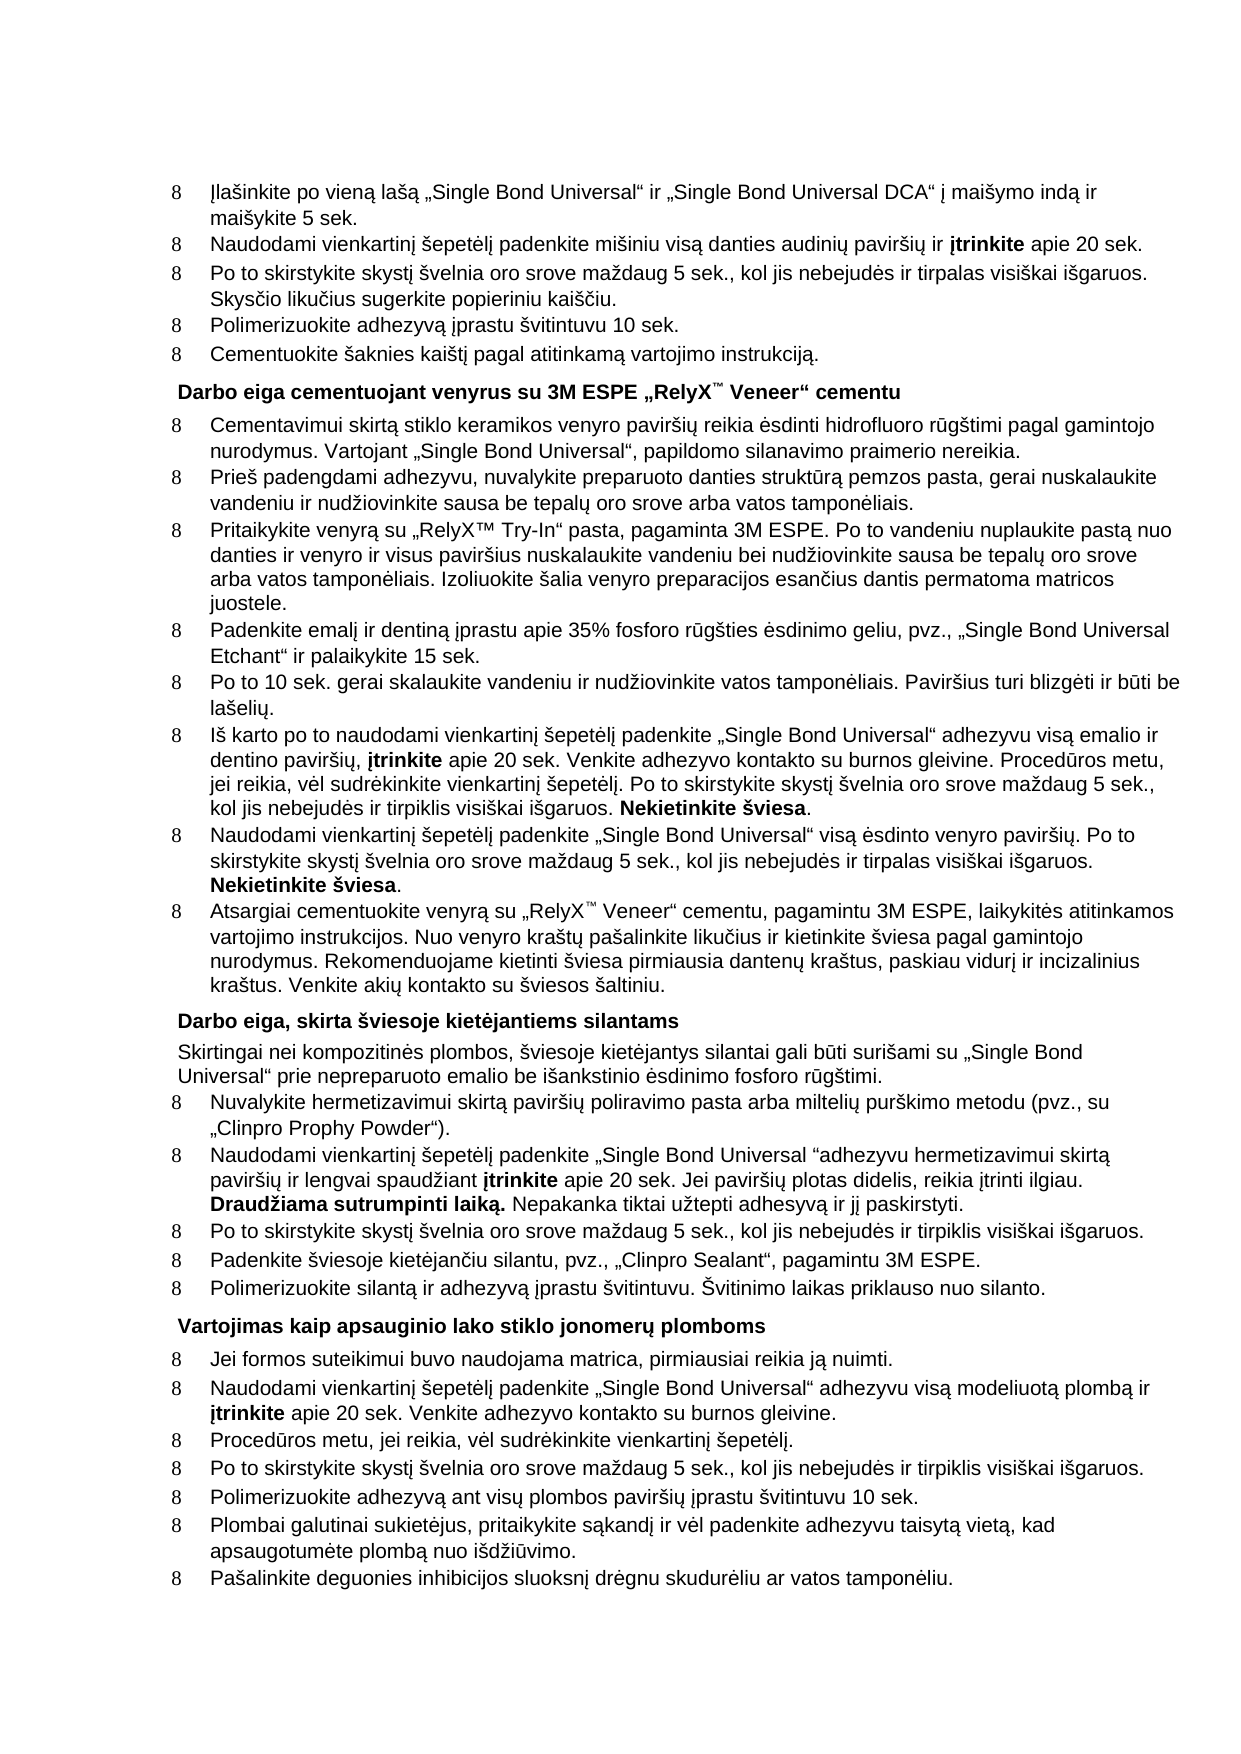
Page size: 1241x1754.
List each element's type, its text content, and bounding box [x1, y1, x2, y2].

text Polimerizuokite silantą ir adhezyvą įprastu švitintuvu. Švitinimo laikas priklauso nuo silanto. [171, 1273, 1181, 1302]
text Po to skirstykite skystį švelnia oro srove maždaug 5 sek., kol jis nebejudės ir tirpiklis visiškai išgaruos. [171, 1453, 1181, 1482]
text Cementavimui skirtą stiklo keramikos venyro paviršių reikia ėsdinti hidrofluoro rūgštimi pagal gamintojo nurodymus. Vartojant „Single Bond Universal“, papildomo silanavimo praimerio nereikia. [171, 410, 1181, 462]
text Padenkite šviesoje kietėjančiu silantu, pvz., „Clinpro Sealant“, pagamintu 3M ESPE. [171, 1245, 1181, 1273]
text Plombai galutinai sukietėjus, pritaikykite sąkandį ir vėl padenkite adhezyvu taisytą vietą, kad apsaugotumėte plombą nuo išdžiūvimo. [171, 1510, 1181, 1563]
text Naudodami vienkartinį šepetėlį padenkite „Single Bond Universal“ adhezyvu visą modeliuotą plombą ir įtrinkite apie 20 sek. Venkite adhezyvo kontakto su burnos gleivine. [171, 1373, 1181, 1425]
text Po to skirstykite skystį švelnia oro srove maždaug 5 sek., kol jis nebejudės ir tirpalas visiškai išgaruos. Skysčio likučius sugerkite popieriniu kaiščiu. [171, 258, 1181, 310]
text Naudodami vienkartinį šepetėlį padenkite mišiniu visą danties audinių paviršių ir įtrinkite apie 20 sek. [171, 229, 1181, 258]
text Pašalinkite deguonies inhibicijos sluoksnį drėgnu skudurėliu ar vatos tamponėliu. [171, 1563, 1181, 1591]
text Darbo eiga cementuojant venyrus su 3M ESPE „RelyX™ Veneer“ cementu [177, 380, 1181, 404]
text Cementuokite šaknies kaištį pagal atitinkamą vartojimo instrukciją. [171, 339, 1181, 367]
text Polimerizuokite adhezyvą įprastu švitintuvu 10 sek. [171, 310, 1181, 339]
text Procedūros metu, jei reikia, vėl sudrėkinkite vienkartinį šepetėlį. [171, 1425, 1181, 1453]
text Polimerizuokite adhezyvą ant visų plombos paviršių įprastu švitintuvu 10 sek. [171, 1482, 1181, 1510]
text Iš karto po to naudodami vienkartinį šepetėlį padenkite „Single Bond Universal“ adhezyvu visą emalio ir dentino paviršių, įtrinkite apie 20 sek. Venkite adhezyvo kontakto su burnos gleivine. Procedūros metu, jei reikia, vėl sudrėkinkite vienkartinį šepetėlį. Po to skirstykite skystį švelnia oro srove maždaug 5 sek., kol jis nebejudės ir tirpiklis visiškai išgaruos. Nekietinkite šviesa. [171, 720, 1181, 820]
text Skirtingai nei kompozitinės plombos, šviesoje kietėjantys silantai gali būti surišami su „Single Bond Universal“ prie nepreparuoto emalio be išankstinio ėsdinimo fosforo rūgštimi. [177, 1039, 1181, 1087]
text Vartojimas kaip apsauginio lako stiklo jonomerų plomboms [177, 1314, 1181, 1338]
text Po to skirstykite skystį švelnia oro srove maždaug 5 sek., kol jis nebejudės ir tirpiklis visiškai išgaruos. [171, 1216, 1181, 1245]
text Darbo eiga, skirta šviesoje kietėjantiems silantams [177, 1009, 1181, 1033]
text Pritaikykite venyrą su „RelyX™ Try-In“ pasta, pagaminta 3M ESPE. Po to vandeniu nuplaukite pastą nuo danties ir venyro ir visus paviršius nuskalaukite vandeniu bei nudžiovinkite sausa be tepalų oro srove arba vatos tamponėliais. Izoliuokite šalia venyro preparacijos esančius dantis permatoma matricos juostele. [171, 515, 1181, 615]
text Jei formos suteikimui buvo naudojama matrica, pirmiausiai reikia ją nuimti. [171, 1344, 1181, 1373]
text Naudodami vienkartinį šepetėlį padenkite „Single Bond Universal“ visą ėsdinto venyro paviršių. Po to skirstykite skystį švelnia oro srove maždaug 5 sek., kol jis nebejudės ir tirpalas visiškai išgaruos. Nekietinkite šviesa. [171, 820, 1181, 897]
text Atsargiai cementuokite venyrą su „RelyX™ Veneer“ cementu, pagamintu 3M ESPE, laikykitės atitinkamos vartojimo instrukcijos. Nuo venyro kraštų pašalinkite likučius ir kietinkite šviesa pagal gamintojo nurodymus. Rekomenduojame kietinti šviesa pirmiausia dantenų kraštus, paskiau vidurį ir incizalinius kraštus. Venkite akių kontakto su šviesos šaltiniu. [171, 897, 1181, 997]
text Naudodami vienkartinį šepetėlį padenkite „Single Bond Universal “adhezyvu hermetizavimui skirtą paviršių ir lengvai spaudžiant įtrinkite apie 20 sek. Jei paviršių plotas didelis, reikia įtrinti ilgiau. Draudžiama sutrumpinti laiką. Nepakanka tiktai užtepti adhesyvą ir jį paskirstyti. [171, 1140, 1181, 1216]
text Padenkite emalį ir dentiną įprastu apie 35% fosforo rūgšties ėsdinimo geliu, pvz., „Single Bond Universal Etchant“ ir palaikykite 15 sek. [171, 615, 1181, 667]
text Įlašinkite po vieną lašą „Single Bond Universal“ ir „Single Bond Universal DCA“ į maišymo indą ir maišykite 5 sek. [171, 177, 1181, 229]
text Prieš padengdami adhezyvu, nuvalykite preparuoto danties struktūrą pemzos pasta, gerai nuskalaukite vandeniu ir nudžiovinkite sausa be tepalų oro srove arba vatos tamponėliais. [171, 462, 1181, 515]
text Nuvalykite hermetizavimui skirtą paviršių poliravimo pasta arba miltelių purškimo metodu (pvz., su „Clinpro Prophy Powder“). [171, 1087, 1181, 1140]
text Po to 10 sek. gerai skalaukite vandeniu ir nudžiovinkite vatos tamponėliais. Paviršius turi blizgėti ir būti be lašelių. [171, 667, 1181, 720]
